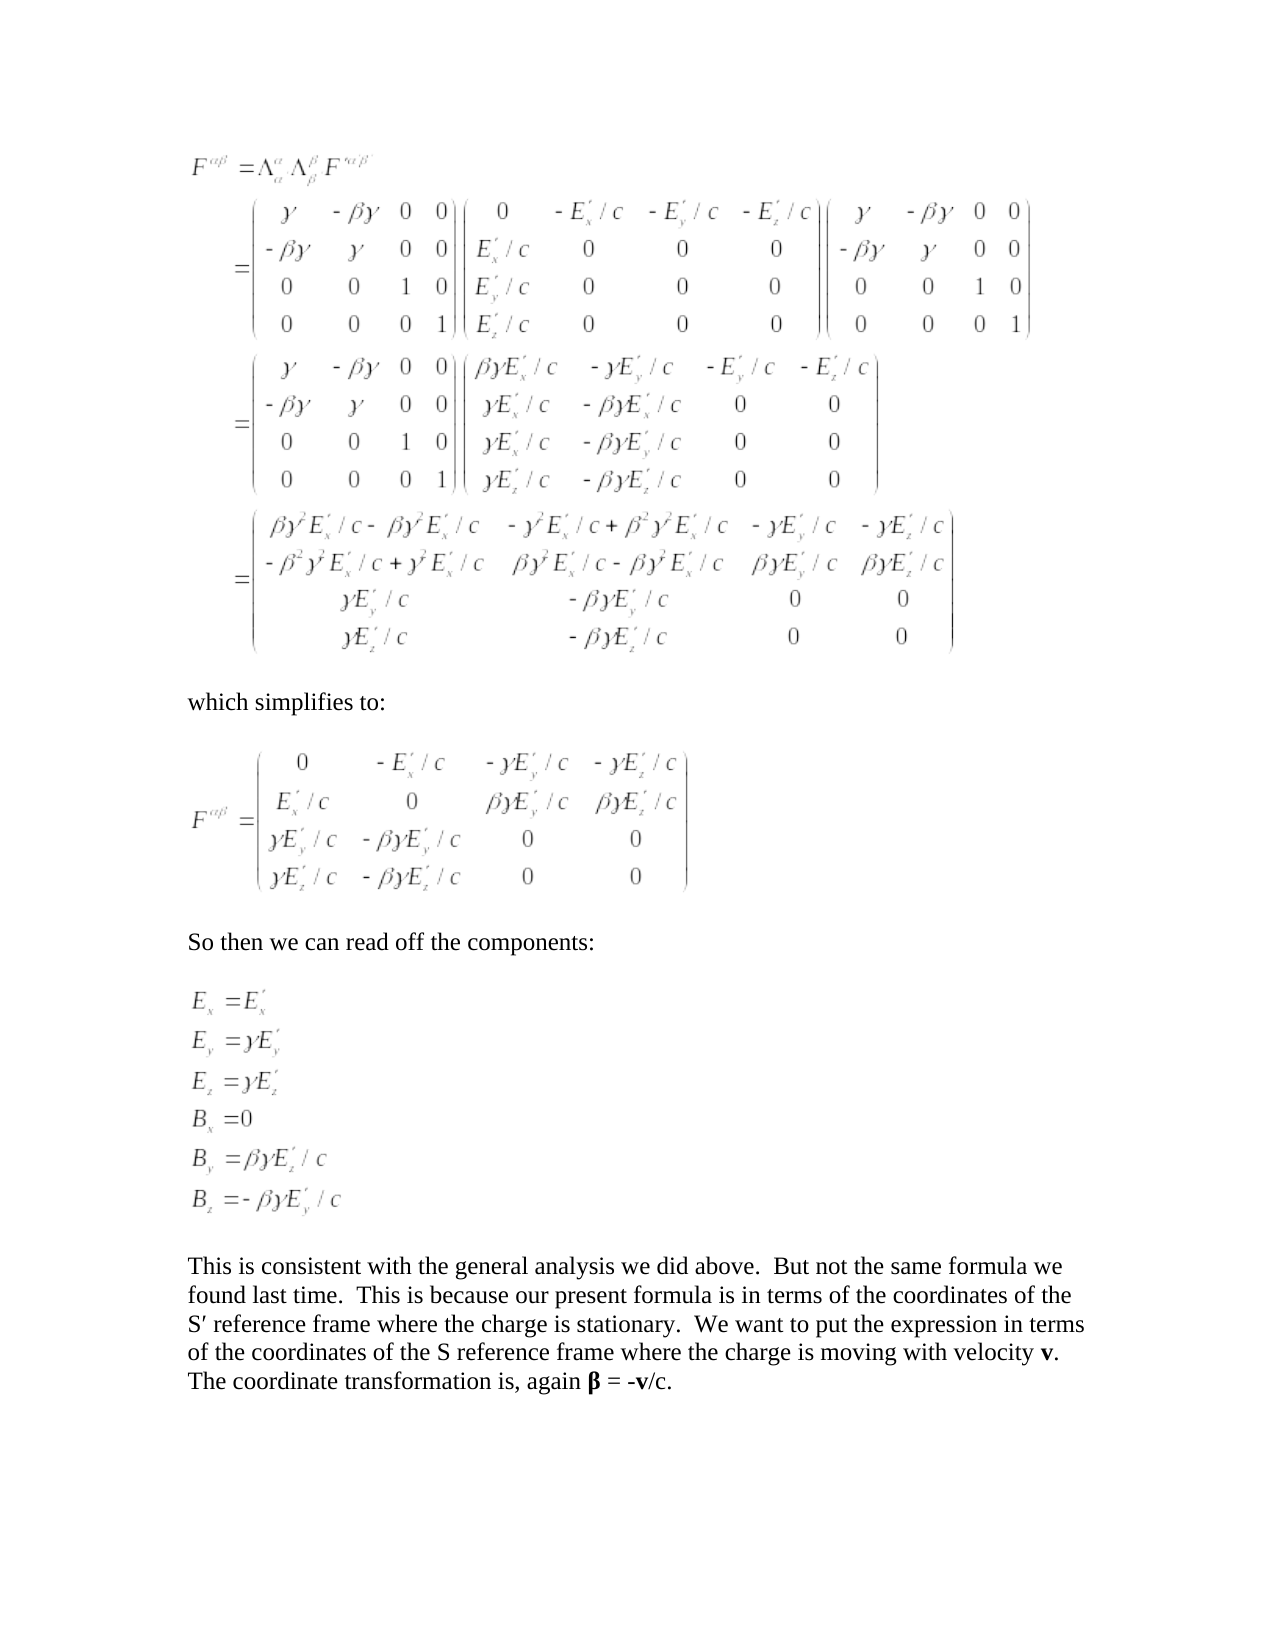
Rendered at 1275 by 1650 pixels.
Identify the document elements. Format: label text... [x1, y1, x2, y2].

text So then we can read off the components: [187, 927, 1087, 956]
text which simplifies to: [187, 687, 1087, 716]
text This is consistent with the general analysis we did above. But not the same formula we found last time. This is because our present formula is in terms of the coordinates of the S′ reference frame where the charge is stationary. We want to put the expression in terms of the coordinates of the S reference frame where the charge is moving with velocity v. The coordinate transformation is, again β = -v/c. [187, 1251, 1087, 1395]
